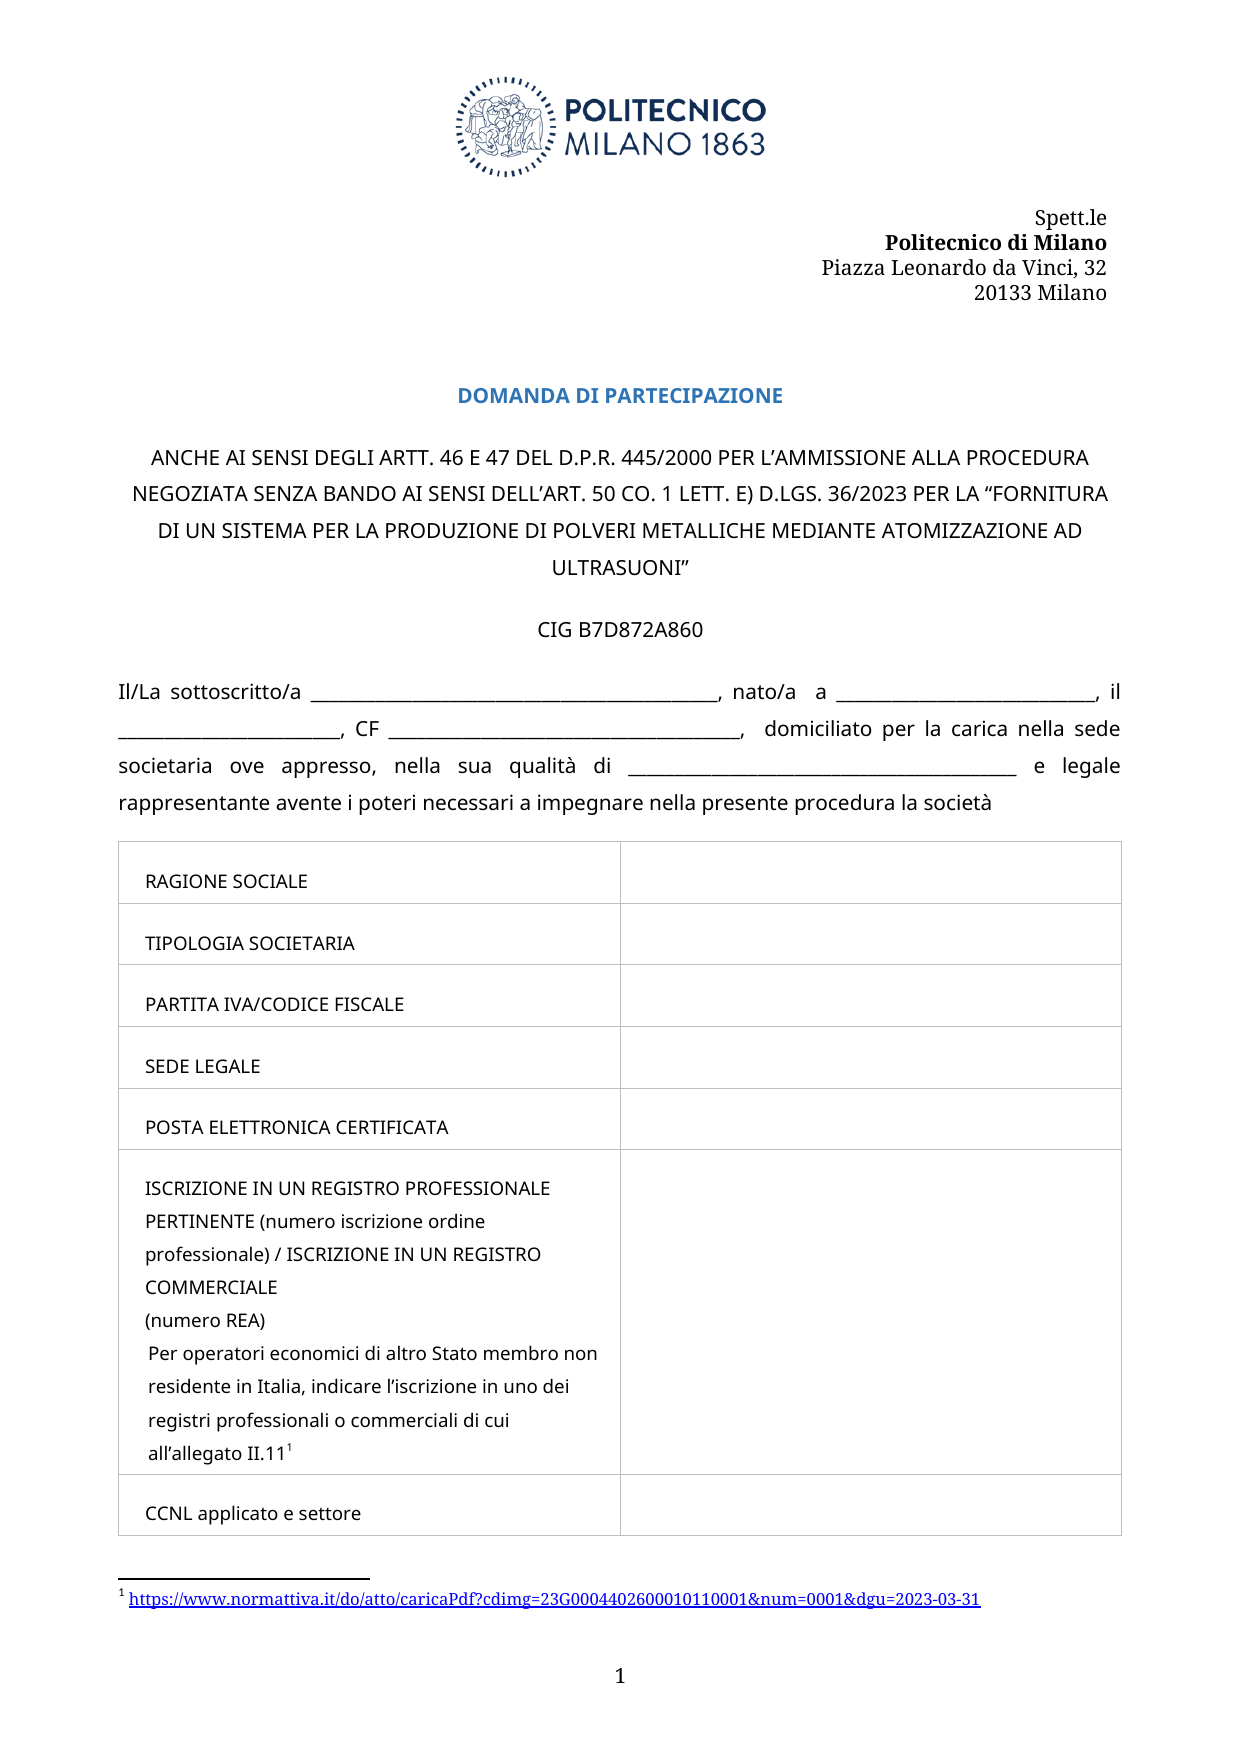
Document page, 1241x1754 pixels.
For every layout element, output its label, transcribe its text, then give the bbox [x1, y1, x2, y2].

table_cell [621, 904, 1121, 964]
table_cell [621, 1150, 1121, 1473]
text Il/La sottoscritto/a ____________________________________________, nato/a a ____________________________, il ________________________, CF ______________________________________, domiciliato per la carica nella sede societaria ove appresso, nella sua qualità di __________________________________________ e legale rappresentante avente i poteri necessari a impegnare nella presente procedura la società [118, 677, 1122, 816]
table_header [621, 842, 1121, 903]
table_cell ISCRIZIONE IN UN REGISTRO PROFESSIONALE PERTINENTE (numero iscrizione ordine professionale) / ISCRIZIONE IN UN REGISTRO COMMERCIALE (numero REA) Per operatori economici di altro Stato membro non residente in Italia, indicare l’iscrizione in uno dei registri professionali o commerciali di cui all’allegato II.11 [119, 1150, 620, 1473]
table_cell [621, 965, 1121, 1026]
text ANCHE AI SENSI DEGLI ARTT. 46 E 47 DEL D.P.R. 445/2000 PER L’AMMISSIONE ALLA PROCEDURA NEGOZIATA SENZA BANDO AI SENSI DELL’ART. 50 CO. 1 LETT. E) D.LGS. 36/2023 PER LA “FORNITURA DI UN SISTEMA PER LA PRODUZIONE DI POLVERI METALLICHE MEDIANTE ATOMIZZAZIONE AD ULTRASUONI” [118, 443, 1122, 582]
table_cell CCNL applicato e settore [119, 1475, 620, 1535]
picture [452, 73, 772, 180]
table_cell [621, 1475, 1121, 1535]
table_cell PARTITA IVA/CODICE FISCALE [119, 965, 620, 1026]
table_cell [621, 1089, 1121, 1149]
text DOMANDA DI PARTECIPAZIONE [118, 381, 1122, 409]
table_cell SEDE LEGALE [119, 1027, 620, 1087]
table_cell TIPOLOGIA SOCIETARIA [119, 904, 620, 964]
text CIG B7D872A860 [118, 615, 1122, 644]
table_cell [621, 1027, 1121, 1087]
table_cell POSTA ELETTRONICA CERTIFICATA [119, 1089, 620, 1149]
table_header RAGIONE SOCIALE [119, 842, 620, 903]
